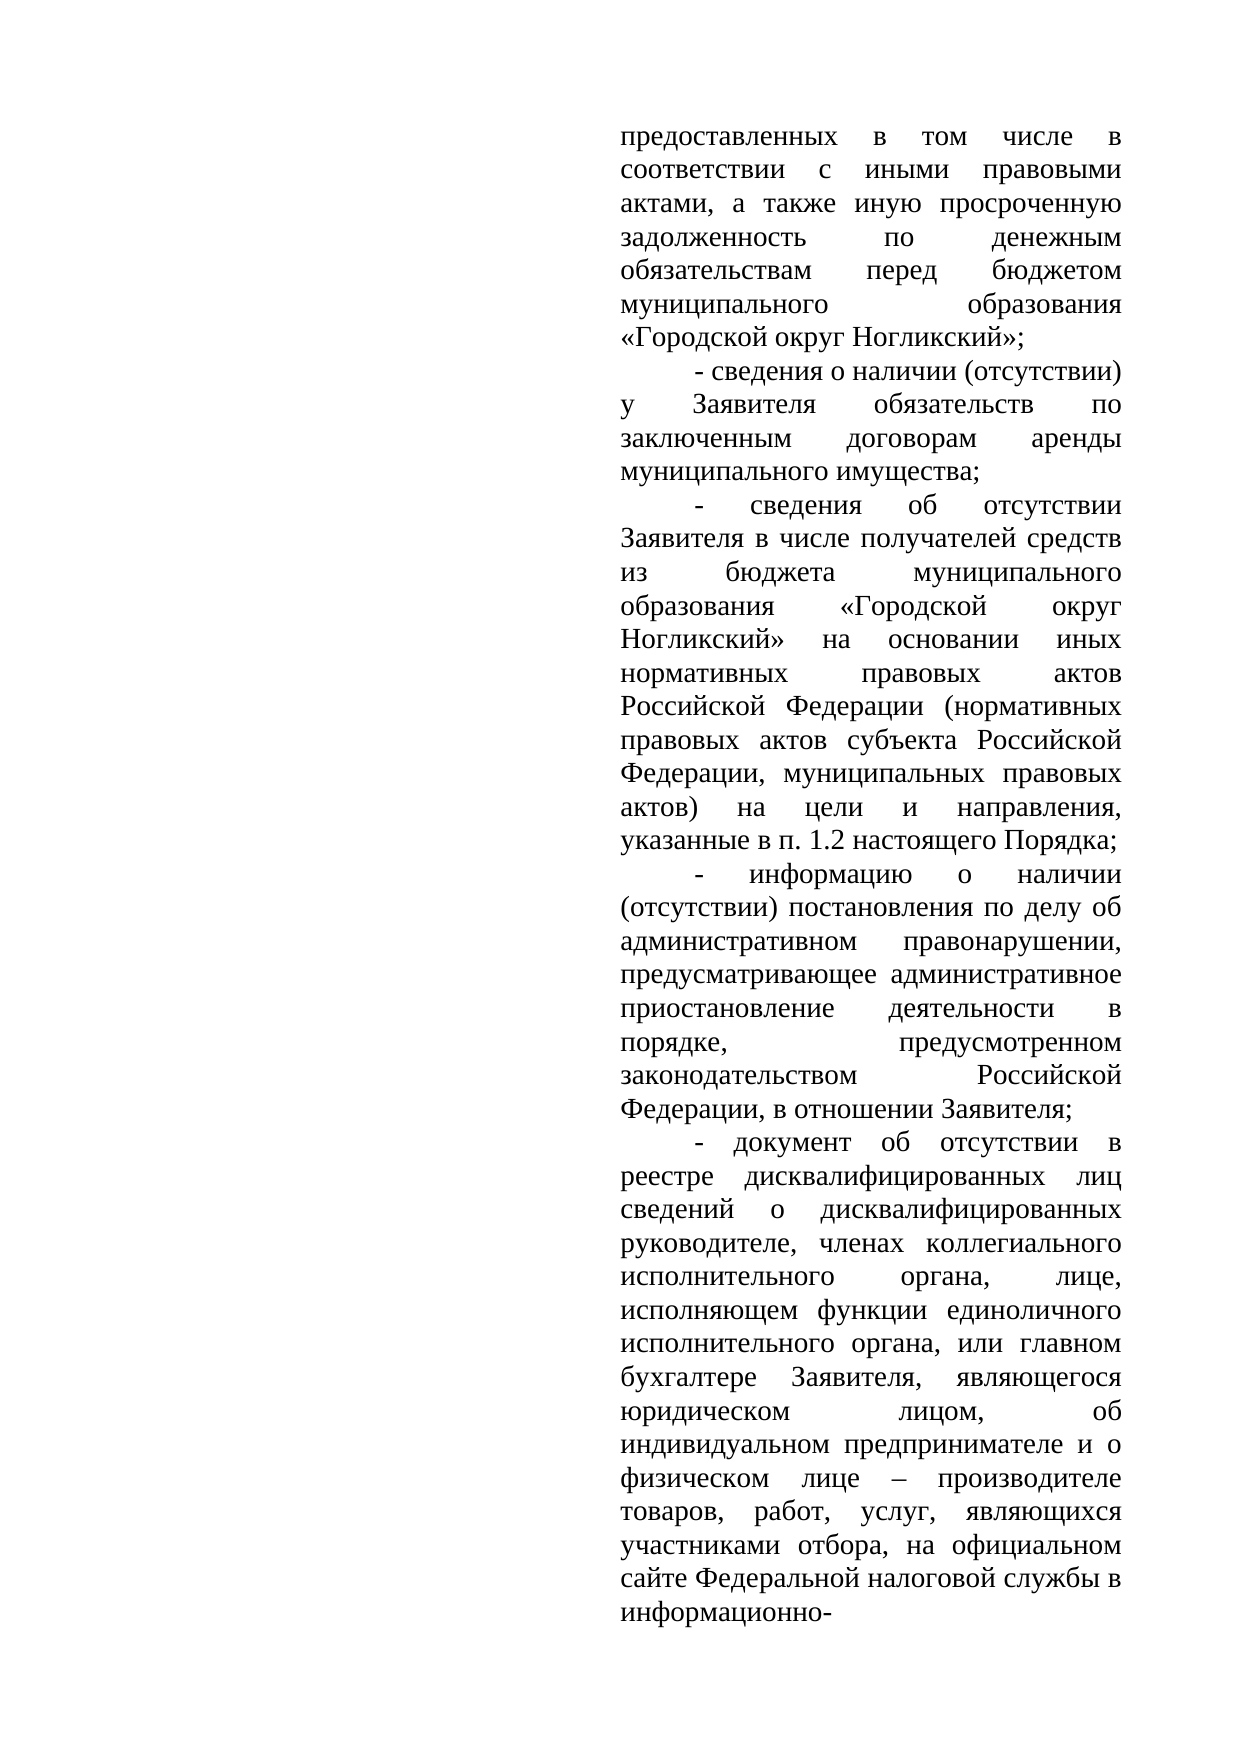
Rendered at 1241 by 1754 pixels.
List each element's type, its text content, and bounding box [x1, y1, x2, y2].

text - сведения о наличии (отсутствии) у Заявителя обязательств по заключенным договорам аренды муниципального имущества; [620, 353, 1122, 487]
text - сведения об отсутствии Заявителя в числе получателей средств из бюджета муниципального образования «Городской округ Ногликский» на основании иных нормативных правовых актов Российской Федерации (нормативных правовых актов субъекта Российской Федерации, муниципальных правовых актов) на цели и направления, указанные в п. 1.2 настоящего Порядка; [620, 487, 1122, 856]
text - информацию о наличии (отсутствии) постановления по делу об административном правонарушении, предусматривающее административное приостановление деятельности в порядке, предусмотренном законодательством Российской Федерации, в отношении Заявителя; [620, 856, 1122, 1124]
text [620, 118, 1122, 353]
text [620, 1124, 1122, 1627]
